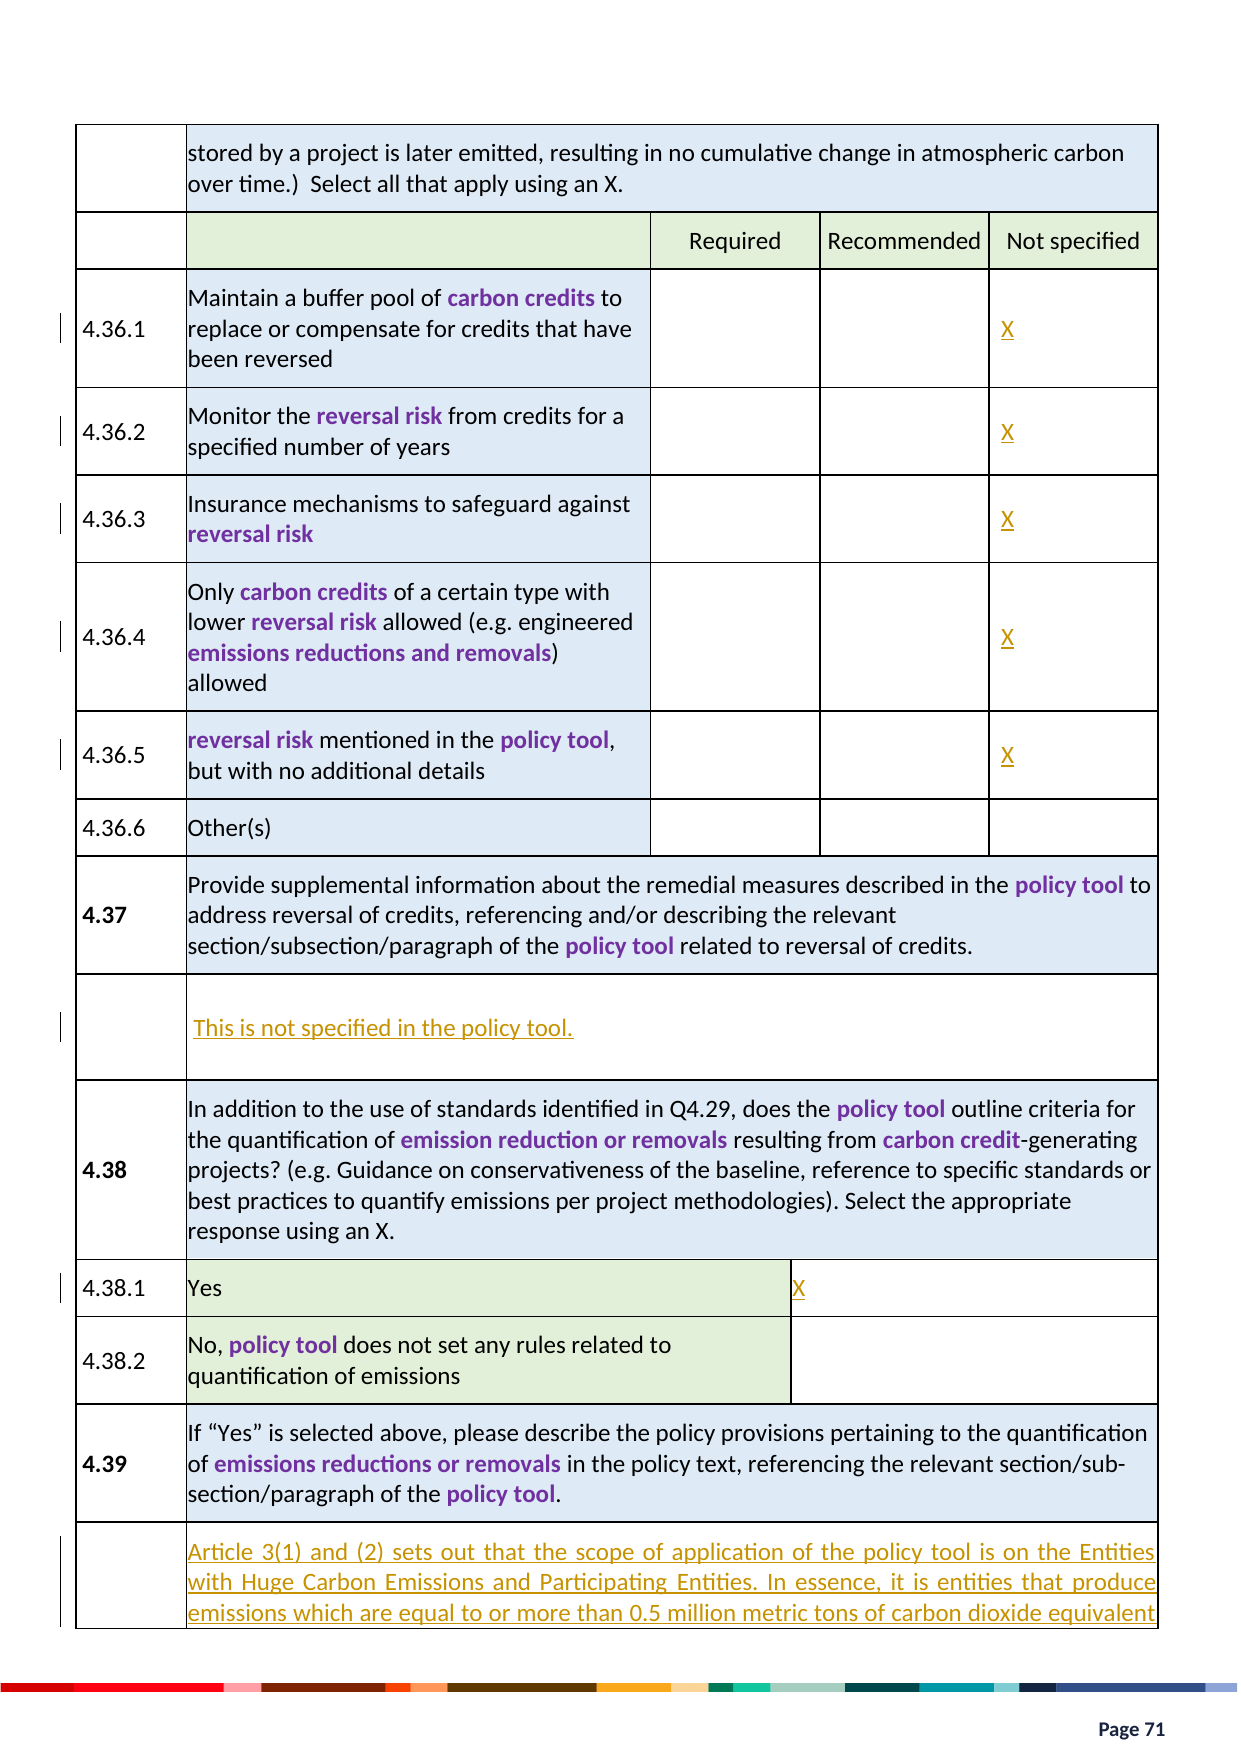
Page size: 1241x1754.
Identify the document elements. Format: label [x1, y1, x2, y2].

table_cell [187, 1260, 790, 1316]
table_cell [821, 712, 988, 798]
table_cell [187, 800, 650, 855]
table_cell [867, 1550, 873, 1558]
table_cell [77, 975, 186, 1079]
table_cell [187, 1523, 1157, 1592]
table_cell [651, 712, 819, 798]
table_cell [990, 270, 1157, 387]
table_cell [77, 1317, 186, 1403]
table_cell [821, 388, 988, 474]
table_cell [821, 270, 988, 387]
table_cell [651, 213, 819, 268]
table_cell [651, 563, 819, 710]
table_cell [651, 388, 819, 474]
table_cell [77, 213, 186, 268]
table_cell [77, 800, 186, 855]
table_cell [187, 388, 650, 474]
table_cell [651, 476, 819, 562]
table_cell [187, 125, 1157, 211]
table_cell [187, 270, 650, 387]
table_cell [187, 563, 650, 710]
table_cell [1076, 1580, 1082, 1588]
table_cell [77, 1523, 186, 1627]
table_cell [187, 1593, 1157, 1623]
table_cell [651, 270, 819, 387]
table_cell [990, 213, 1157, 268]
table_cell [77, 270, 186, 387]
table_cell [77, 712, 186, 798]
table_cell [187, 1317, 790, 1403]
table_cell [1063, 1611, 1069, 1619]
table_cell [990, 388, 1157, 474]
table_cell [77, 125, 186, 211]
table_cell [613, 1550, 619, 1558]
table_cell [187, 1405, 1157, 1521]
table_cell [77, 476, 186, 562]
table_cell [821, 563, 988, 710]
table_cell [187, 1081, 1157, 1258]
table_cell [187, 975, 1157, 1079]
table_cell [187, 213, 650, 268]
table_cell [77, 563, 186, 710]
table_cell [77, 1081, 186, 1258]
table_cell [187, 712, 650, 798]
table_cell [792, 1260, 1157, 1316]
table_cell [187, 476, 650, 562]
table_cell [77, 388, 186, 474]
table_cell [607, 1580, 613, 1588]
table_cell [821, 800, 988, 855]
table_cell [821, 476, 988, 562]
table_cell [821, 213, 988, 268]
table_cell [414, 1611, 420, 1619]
picture [0, 1683, 1236, 1692]
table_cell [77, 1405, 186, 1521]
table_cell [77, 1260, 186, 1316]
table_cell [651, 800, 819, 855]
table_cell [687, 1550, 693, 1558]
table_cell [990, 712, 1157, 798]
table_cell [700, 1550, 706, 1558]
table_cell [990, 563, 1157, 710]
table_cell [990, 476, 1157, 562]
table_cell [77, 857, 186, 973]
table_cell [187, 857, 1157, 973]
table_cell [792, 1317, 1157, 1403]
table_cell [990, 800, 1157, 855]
